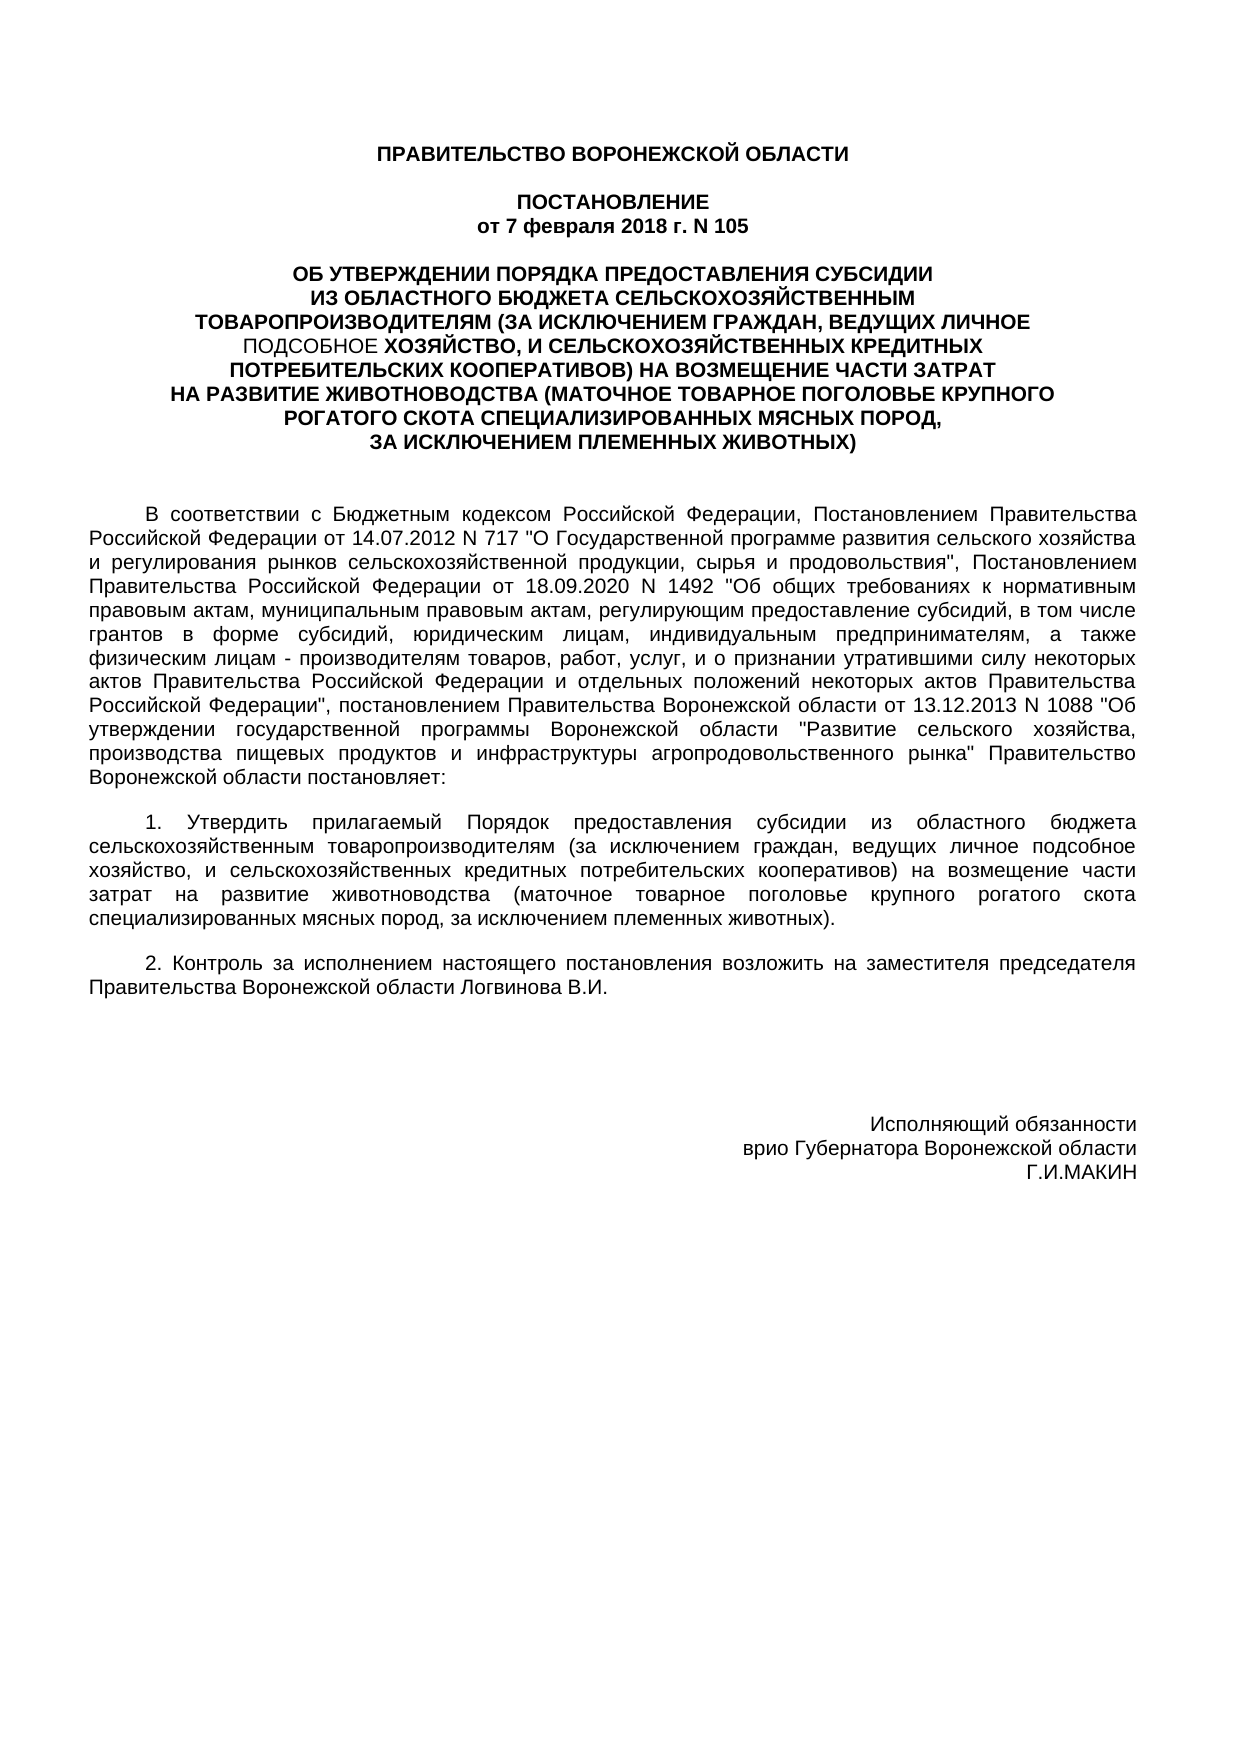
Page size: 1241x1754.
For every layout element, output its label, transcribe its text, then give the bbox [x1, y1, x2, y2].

title ТОВАРОПРОИЗВОДИТЕЛЯМ (ЗА ИСКЛЮЧЕНИЕМ ГРАЖДАН, ВЕДУЩИХ ЛИЧНОЕ [89, 310, 1137, 334]
title ПОТРЕБИТЕЛЬСКИХ КООПЕРАТИВОВ) НА ВОЗМЕЩЕНИЕ ЧАСТИ ЗАТРАТ [89, 358, 1137, 382]
text В соответствии с Бюджетным кодексом Российской Федерации, Постановлением Правительства Российской Федерации от 14.07.2012 N 717 "О Государственной программе развития сельского хозяйства и регулирования рынков сельскохозяйственной продукции, сырья и продовольствия", Постановлением Правительства Российской Федерации от 18.09.2020 N 1492 "Об общих требованиях к нормативным правовым актам, муниципальным правовым актам, регулирующим предоставление субсидий, в том числе грантов в форме субсидий, юридическим лицам, индивидуальным предпринимателям, а также физическим лицам - производителям товаров, работ, услуг, и о признании утратившими силу некоторых актов Правительства Российской Федерации и отдельных положений некоторых актов Правительства Российской Федерации", постановлением Правительства Воронежской области от 13.12.2013 N 1088 "Об утверждении государственной программы Воронежской области "Развитие сельского хозяйства, производства пищевых продуктов и инфраструктуры агропродовольственного рынка" Правительство Воронежской области постановляет: [89, 502, 1137, 789]
title ИЗ ОБЛАСТНОГО БЮДЖЕТА СЕЛЬСКОХОЗЯЙСТВЕННЫМ [89, 286, 1137, 310]
title от 7 февраля 2018 г. N 105 [89, 214, 1137, 238]
title РОГАТОГО СКОТА СПЕЦИАЛИЗИРОВАННЫХ МЯСНЫХ ПОРОД, [89, 406, 1137, 429]
text 1. Утвердить прилагаемый Порядок предоставления субсидии из областного бюджета сельскохозяйственным товаропроизводителям (за исключением граждан, ведущих личное подсобное хозяйство, и сельскохозяйственных кредитных потребительских кооперативов) на возмещение части затрат на развитие животноводства (маточное товарное поголовье крупного рогатого скота специализированных мясных пород, за исключением племенных животных). [89, 810, 1137, 930]
title ПОСТАНОВЛЕНИЕ [89, 190, 1137, 214]
title НА РАЗВИТИЕ ЖИВОТНОВОДСТВА (МАТОЧНОЕ ТОВАРНОЕ ПОГОЛОВЬЕ КРУПНОГО [89, 382, 1137, 406]
text 2. Контроль за исполнением настоящего постановления возложить на заместителя председателя Правительства Воронежской области Логвинова В.И. [89, 951, 1137, 998]
title ПРАВИТЕЛЬСТВО ВОРОНЕЖСКОЙ ОБЛАСТИ [89, 142, 1137, 166]
title ЗА ИСКЛЮЧЕНИЕМ ПЛЕМЕННЫХ ЖИВОТНЫХ) [89, 429, 1137, 453]
text Г.И.МАКИН [89, 1160, 1137, 1184]
text врио Губернатора Воронежской области [89, 1136, 1137, 1160]
text Исполняющий обязанности [89, 1112, 1137, 1136]
title ПОДСОБНОЕ ХОЗЯЙСТВО, И СЕЛЬСКОХОЗЯЙСТВЕННЫХ КРЕДИТНЫХ [89, 334, 1137, 358]
title ОБ УТВЕРЖДЕНИИ ПОРЯДКА ПРЕДОСТАВЛЕНИЯ СУБСИДИИ [89, 262, 1137, 286]
